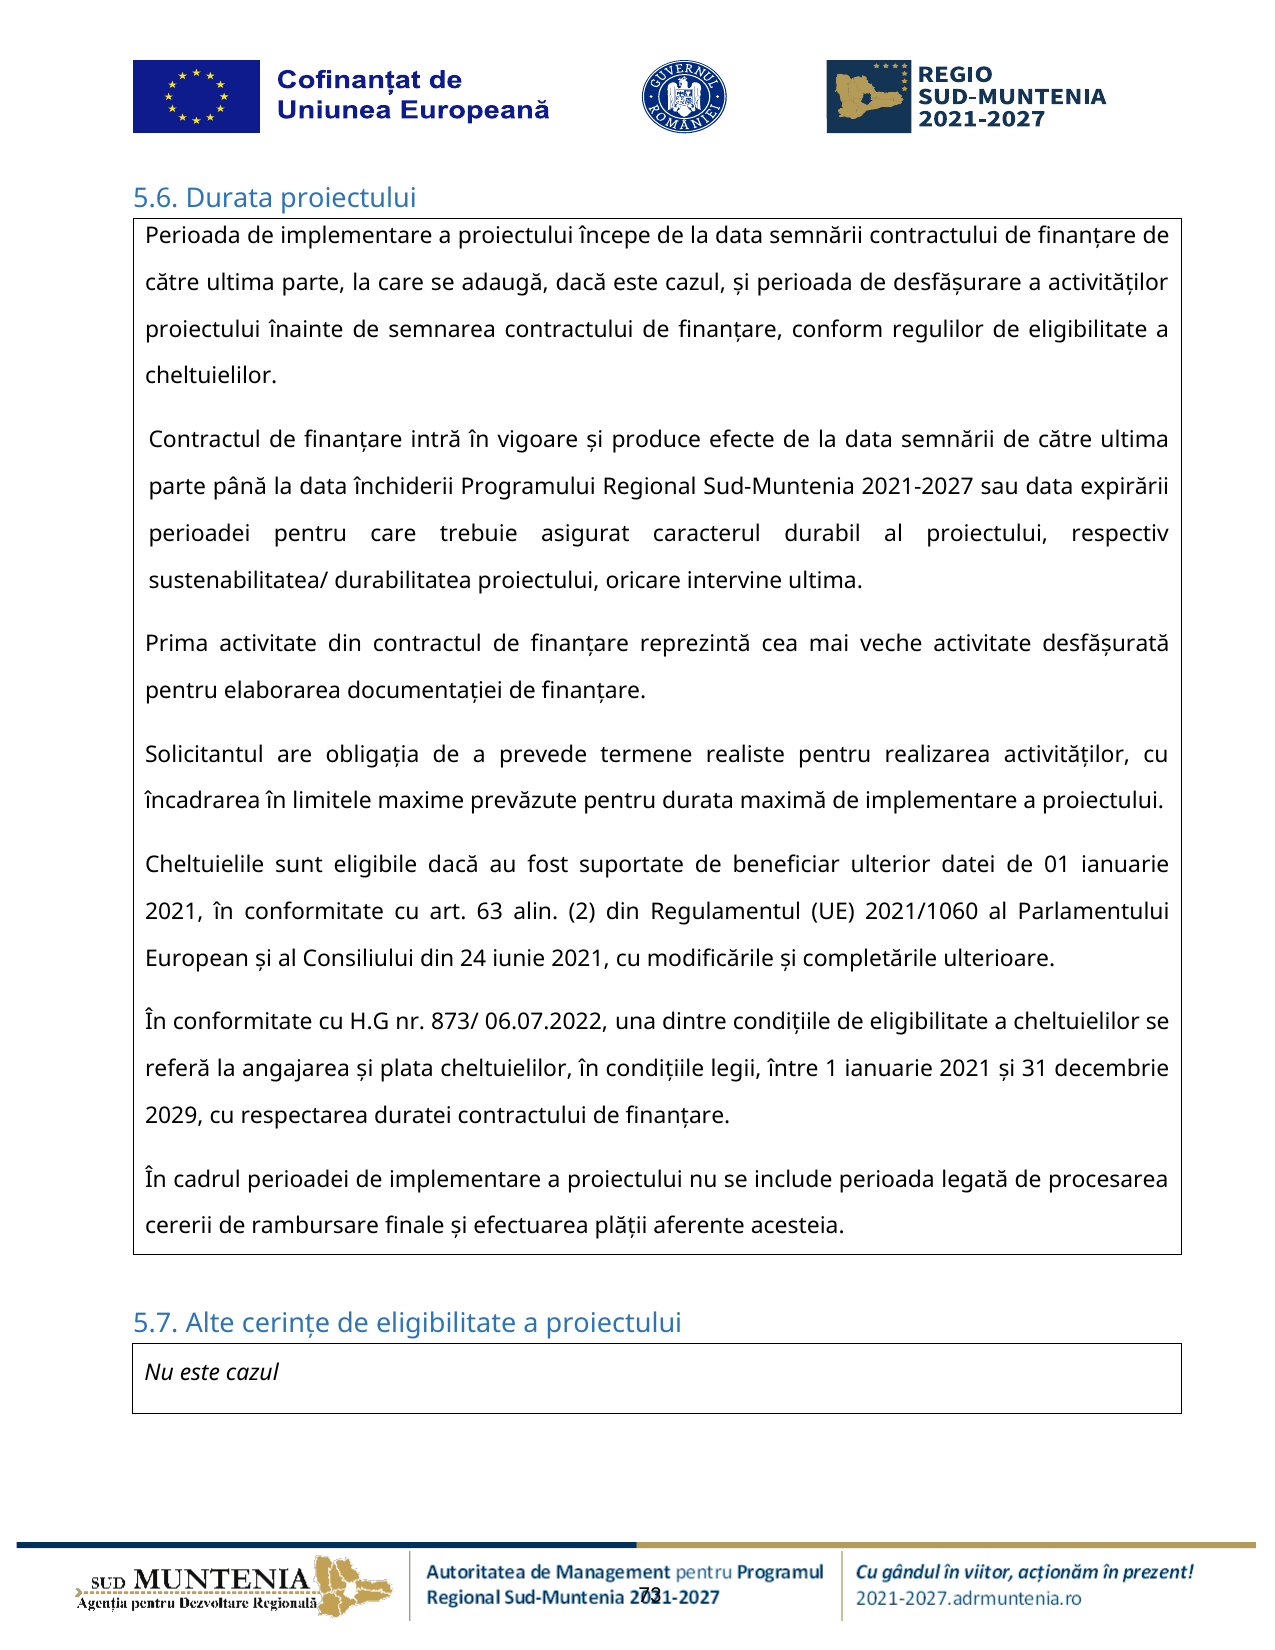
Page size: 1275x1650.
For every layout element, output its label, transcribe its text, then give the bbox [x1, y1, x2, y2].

subtitle 5.6. Durata proiectului [133, 178, 1167, 215]
picture [16, 1542, 1257, 1622]
subtitle 5.7. Alte cerințe de eligibilitate a proiectului [133, 1303, 1167, 1340]
table_header Perioada de implementare a proiectului începe de la data semnării contractului de finanțare de către ultima parte, la care se adaugă, dacă este cazul, și perioada de desfășurare a activităților proiectului înainte de semnarea contractului de finanțare, conform regulilor de eligibilitate a cheltuielilor. Contractul de finanțare intră în vigoare și produce efecte de la data semnării de către ultima parte până la data închiderii Programului Regional Sud-Muntenia 2021-2027 sau data expirării perioadei pentru care trebuie asigurat caracterul durabil al proiectului, respectiv sustenabilitatea/ durabilitatea proiectului, oricare intervine ultima. Prima activitate din contractul de finanțare reprezintă cea mai veche activitate desfășurată pentru elaborarea documentației de finanțare. Solicitantul are obligația de a prevede termene realiste pentru realizarea activităților, cu încadrarea în limitele maxime prevăzute pentru durata maximă de implementare a proiectului. Cheltuielile sunt eligibile dacă au fost suportate de beneficiar ulterior datei de 01 ianuarie 2021, în conformitate cu art. 63 alin. (2) din Regulamentul (UE) 2021/1060 al Parlamentului European și al Consiliului din 24 iunie 2021, cu modificările și completările ulterioare. În conformitate cu H.G nr. 873/ 06.07.2022, una dintre condițiile de eligibilitate a cheltuielilor se referă la angajarea și plata cheltuielilor, în condiţiile legii, între 1 ianuarie 2021 şi 31 decembrie 2029, cu respectarea duratei contractului de finanțare. În cadrul perioadei de implementare a proiectului nu se include perioada legată de procesarea cererii de rambursare finale și efectuarea plății aferente acesteia. [134, 219, 1181, 1254]
table_header Nu este cazul [133, 1344, 1181, 1413]
